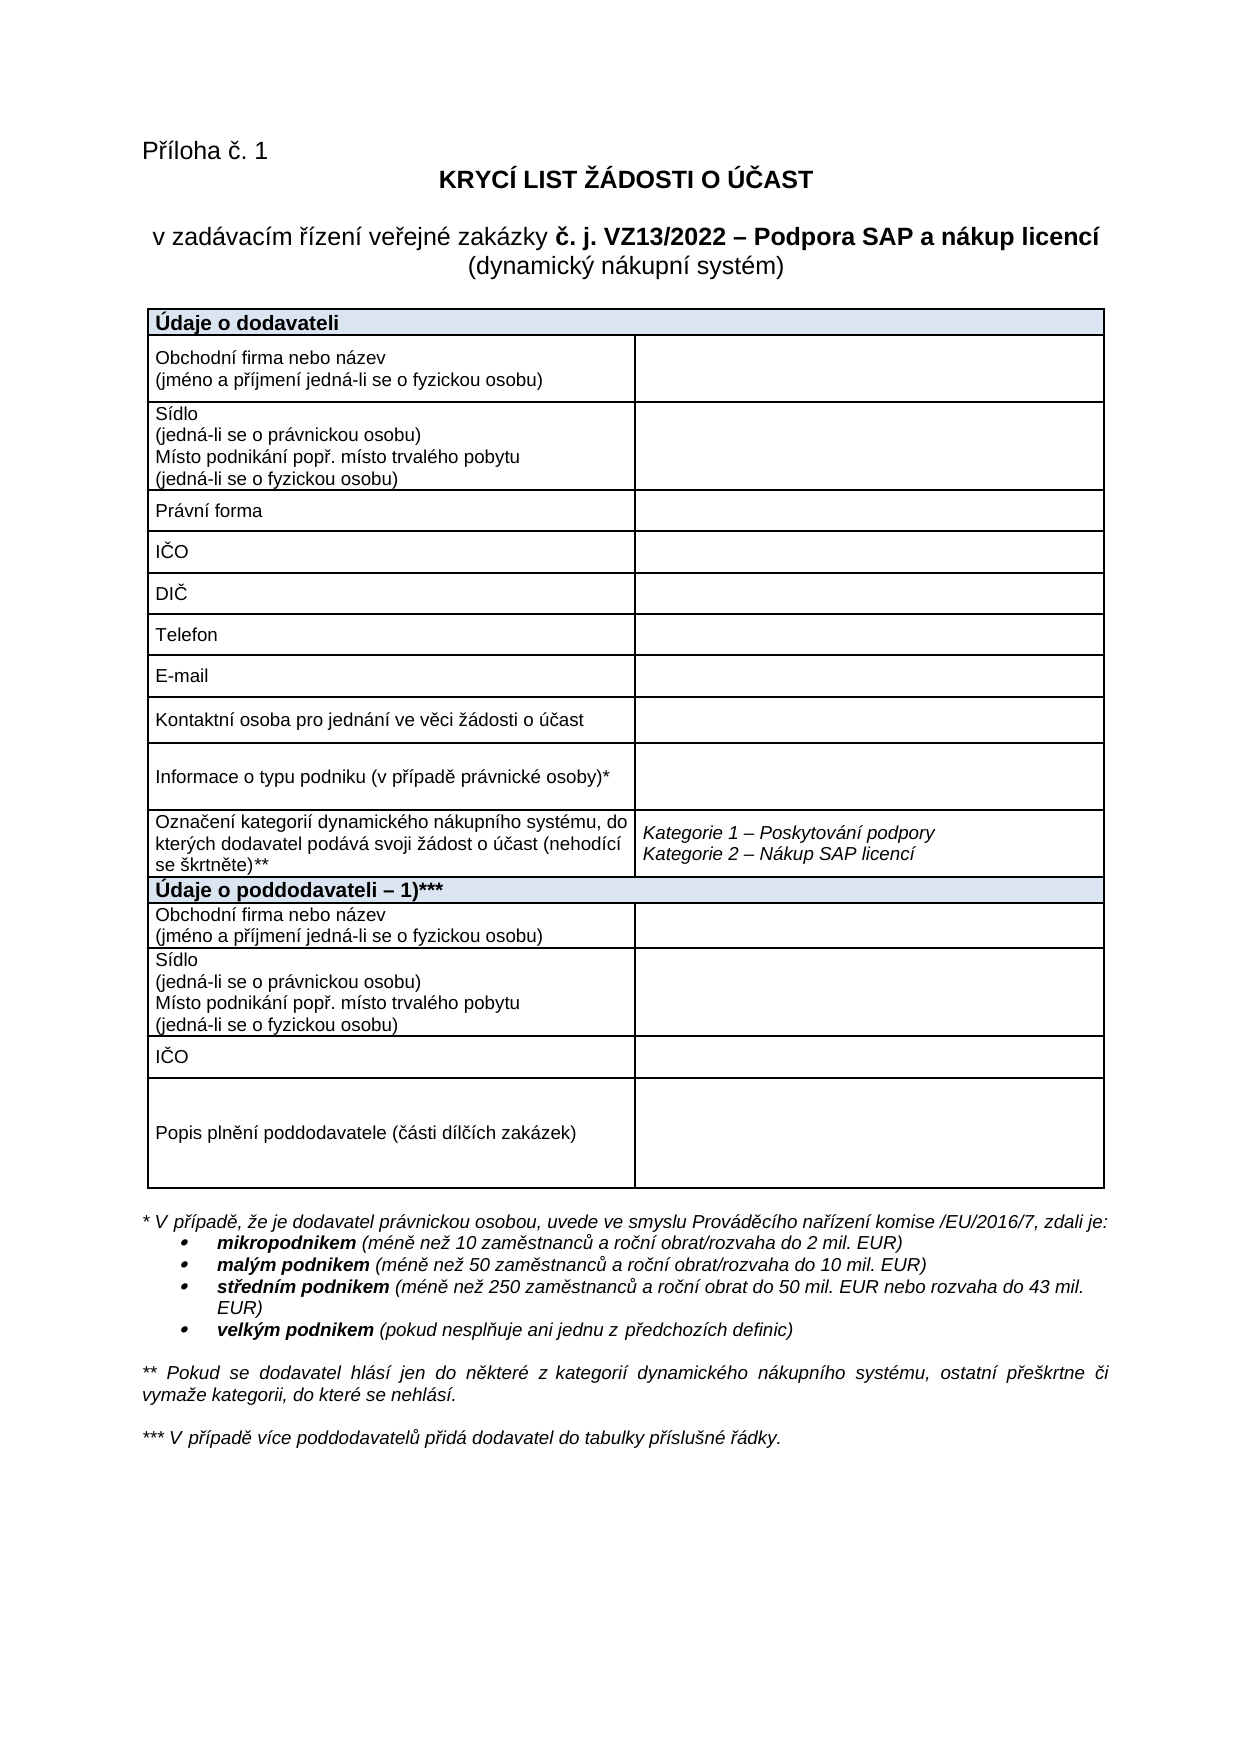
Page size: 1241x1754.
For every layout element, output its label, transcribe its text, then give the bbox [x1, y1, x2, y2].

table_cell DIČ [149, 574, 634, 613]
table_cell [636, 1079, 1103, 1187]
list mikropodnikem (méně než 10 zaměstnanců a roční obrat/rozvaha do 2 mil. EUR) [179, 1232, 1110, 1254]
text *** V případě více poddodavatelů přidá dodavatel do tabulky příslušné řádky. [142, 1427, 1110, 1448]
table_cell Obchodní firma nebo název (jméno a příjmení jedná-li se o fyzickou osobu) [149, 904, 634, 947]
list velkým podnikem (pokud nesplňuje ani jednu z předchozích definic) [179, 1319, 1110, 1340]
table_cell [636, 656, 1103, 696]
table_cell Právní forma [149, 491, 634, 530]
table_header Údaje o dodavateli [149, 310, 1103, 334]
table_cell [636, 698, 1103, 742]
table_cell [636, 491, 1103, 530]
text Příloha č. 1 [142, 136, 1110, 164]
text KRYCÍ LIST ŽÁDOSTI O ÚČAST [142, 164, 1110, 193]
table_cell Popis plnění poddodavatele (části dílčích zakázek) [149, 1079, 634, 1187]
table_cell [636, 744, 1103, 809]
table_cell Informace o typu podniku (v případě právnické osoby)* [149, 744, 634, 809]
table_cell [636, 574, 1103, 613]
table_cell IČO [149, 532, 634, 572]
table_cell Obchodní firma nebo název (jméno a příjmení jedná-li se o fyzickou osobu) [149, 336, 634, 401]
table_cell [636, 403, 1103, 489]
text ** Pokud se dodavatel hlásí jen do některé z kategorií dynamického nákupního systému, ostatní přeškrtne či vymaže kategorii, do které se nehlásí. [142, 1362, 1110, 1405]
list malým podnikem (méně než 50 zaměstnanců a roční obrat/rozvaha do 10 mil. EUR) [179, 1254, 1110, 1275]
table_cell [636, 1037, 1103, 1077]
table_cell Označení kategorií dynamického nákupního systému, do kterých dodavatel podává svoji žádost o účast (nehodící se škrtněte)** [149, 811, 634, 876]
text * V případě, že je dodavatel právnickou osobou, uvede ve smyslu Prováděcího nařízení komise /EU/2016/7, zdali je: [142, 1211, 1110, 1232]
table_cell Údaje o poddodavateli – 1)*** [149, 878, 1103, 902]
table_cell Sídlo (jedná-li se o právnickou osobu) Místo podnikání popř. místo trvalého pobytu (jedná-li se o fyzickou osobu) [149, 949, 634, 1035]
table_cell [636, 615, 1103, 654]
table_cell [636, 336, 1103, 401]
table_cell IČO [149, 1037, 634, 1077]
table_cell Telefon [149, 615, 634, 654]
text v zadávacím řízení veřejné zakázky č. j. VZ13/2022 – Podpora SAP a nákup licencí (dynamický nákupní systém) [142, 222, 1110, 279]
list středním podnikem (méně než 250 zaměstnanců a roční obrat do 50 mil. EUR nebo rozvaha do 43 mil. EUR) [179, 1275, 1110, 1319]
table_cell [636, 904, 1103, 947]
table_cell [636, 949, 1103, 1035]
table_cell [636, 532, 1103, 572]
table_cell E-mail [149, 656, 634, 696]
table_cell Kategorie 1 – Poskytování podpory Kategorie 2 – Nákup SAP licencí [636, 811, 1103, 876]
table_cell Kontaktní osoba pro jednání ve věci žádosti o účast [149, 698, 634, 742]
table_cell Sídlo (jedná-li se o právnickou osobu) Místo podnikání popř. místo trvalého pobytu (jedná-li se o fyzickou osobu) [149, 403, 634, 489]
